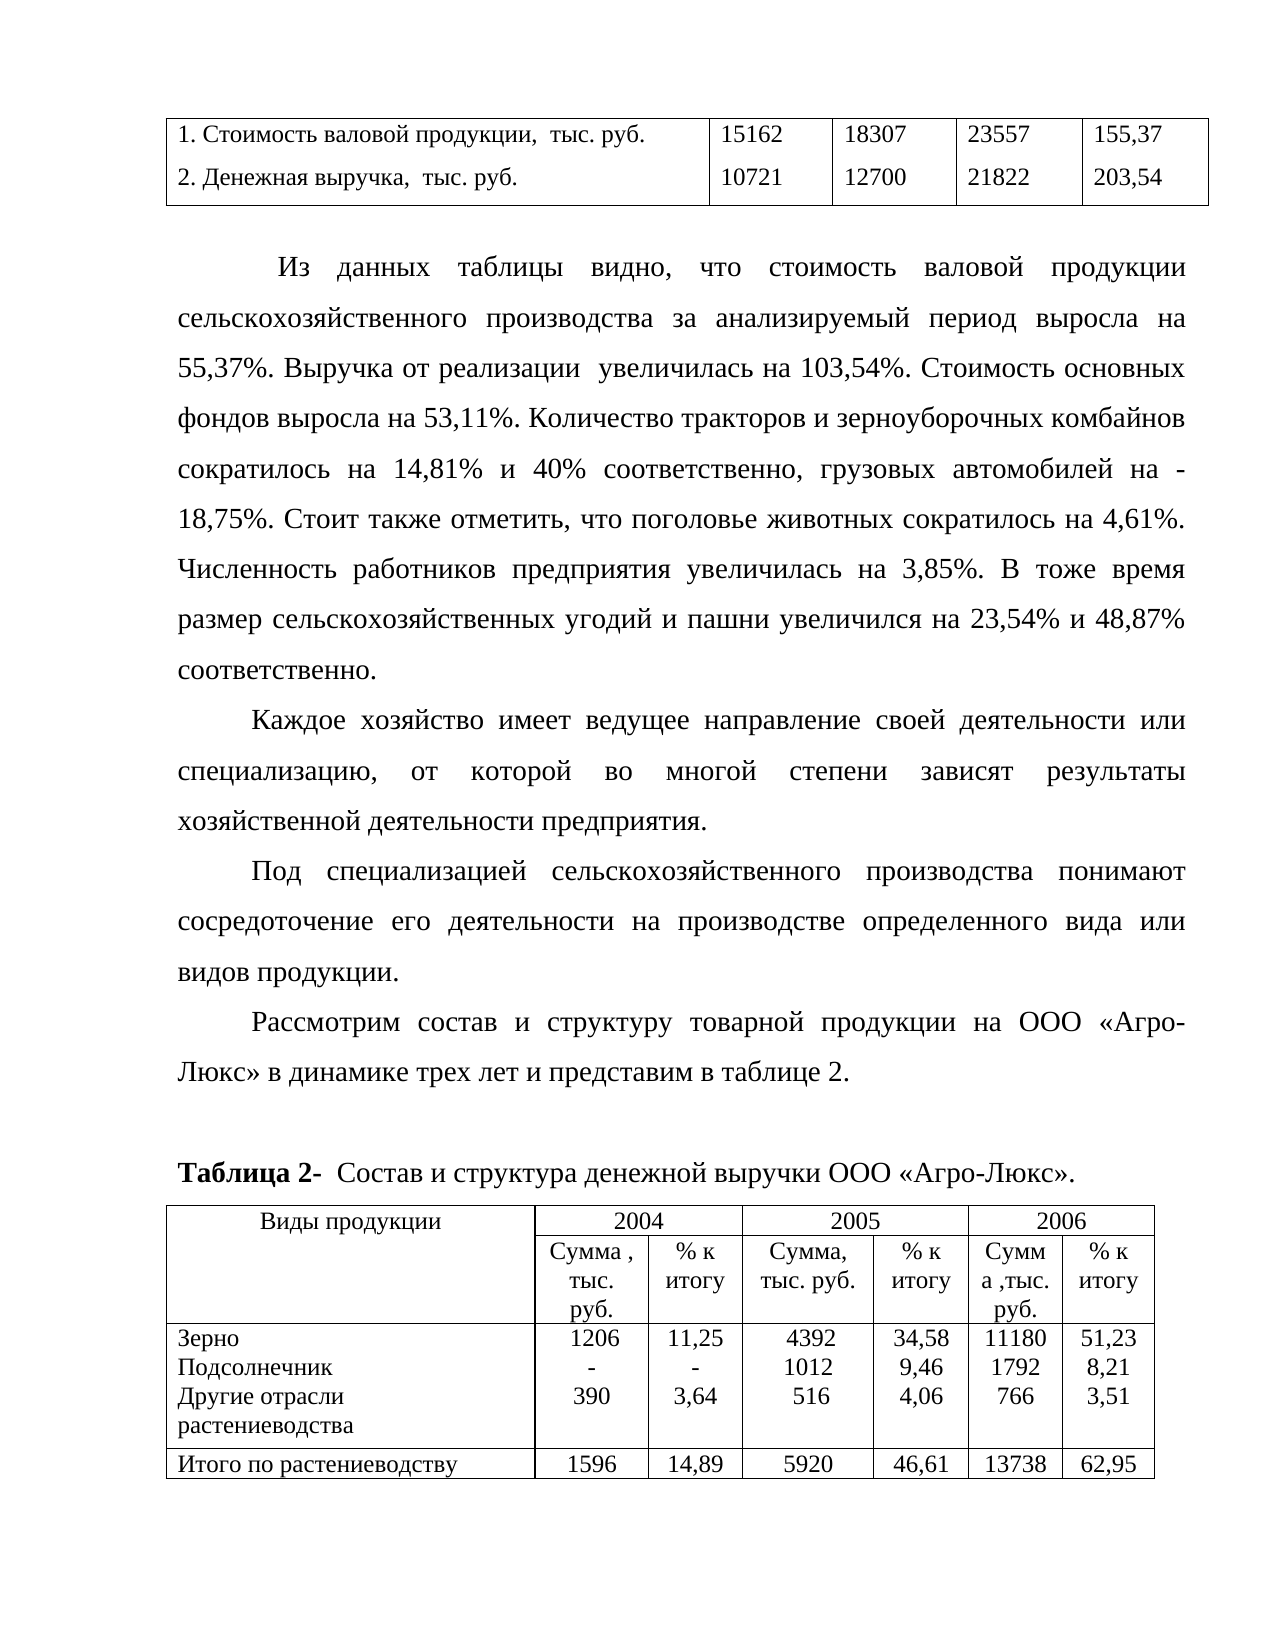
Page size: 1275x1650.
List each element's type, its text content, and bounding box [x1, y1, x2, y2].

table_cell 4392 1012 516 [743, 1324, 873, 1448]
table_cell 11180 1792 766 [969, 1324, 1062, 1448]
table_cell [1083, 119, 1208, 205]
table_cell Сумма ,тыс. руб. [969, 1236, 1062, 1322]
text Из данных таблицы видно, что стоимость валовой продукции сельскохозяйственного производства за анализируемый период выросла на 55,37%. Выручка от реализации увеличилась на 103,54%. Стоимость основных фондов выросла на 53,11%. Количество тракторов и зерноуборочных комбайнов сократилось на 14,81% и 40% соответственно, грузовых автомобилей на - 18,75%. Стоит также отметить, что поголовье животных сократилось на 4,61%. Численность работников предприятия увеличилась на 3,85%. В тоже время размер сельскохозяйственных угодий и пашни увеличился на 23,54% и 48,87% соответственно. [177, 249, 1186, 686]
text Под специализацией сельскохозяйственного производства понимают сосредоточение его деятельности на производстве определенного вида или видов продукции. [177, 853, 1186, 987]
table_cell % к итогу [874, 1236, 968, 1322]
table_cell % к итогу [1063, 1236, 1154, 1322]
text Таблица 2- Состав и структура денежной выручки ООО «Агро-Люкс». [177, 1155, 1186, 1189]
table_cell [710, 119, 832, 205]
table_cell 1206 - 390 [536, 1324, 648, 1448]
table_header 2006 [969, 1206, 1154, 1235]
table_cell 62,95 [1063, 1449, 1154, 1478]
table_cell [167, 119, 709, 205]
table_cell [957, 119, 1082, 205]
table_cell 46,61 [874, 1449, 968, 1478]
text Каждое хозяйство имеет ведущее направление своей деятельности или специализацию, от которой во многой степени зависят результаты хозяйственной деятельности предприятия. [177, 702, 1186, 836]
table_cell Итого по растениеводству [167, 1449, 534, 1478]
text Рассмотрим состав и структуру товарной продукции на ООО «Агро-Люкс» в динамике трех лет и представим в таблице 2. [177, 1004, 1186, 1088]
table_cell 5920 [743, 1449, 873, 1478]
table_cell % к итогу [649, 1236, 742, 1322]
table_cell 14,89 [649, 1449, 742, 1478]
table_header 2005 [743, 1206, 968, 1235]
table_cell 13738 [969, 1449, 1062, 1478]
table_cell Зерно Подсолнечник Другие отрасли растениеводства [167, 1324, 534, 1448]
table_cell 34,58 9,46 4,06 [874, 1324, 968, 1448]
table_cell Сумма ,тыс. руб. [536, 1236, 648, 1322]
table_header 2004 [536, 1206, 742, 1235]
table_cell 51,23 8,21 3,51 [1063, 1324, 1154, 1448]
table_cell Сумма, тыс. руб. [743, 1236, 873, 1322]
table_header Виды продукции [167, 1206, 534, 1322]
table_cell 1596 [536, 1449, 648, 1478]
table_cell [833, 119, 956, 205]
table_cell 11,25 - 3,64 [649, 1324, 742, 1448]
